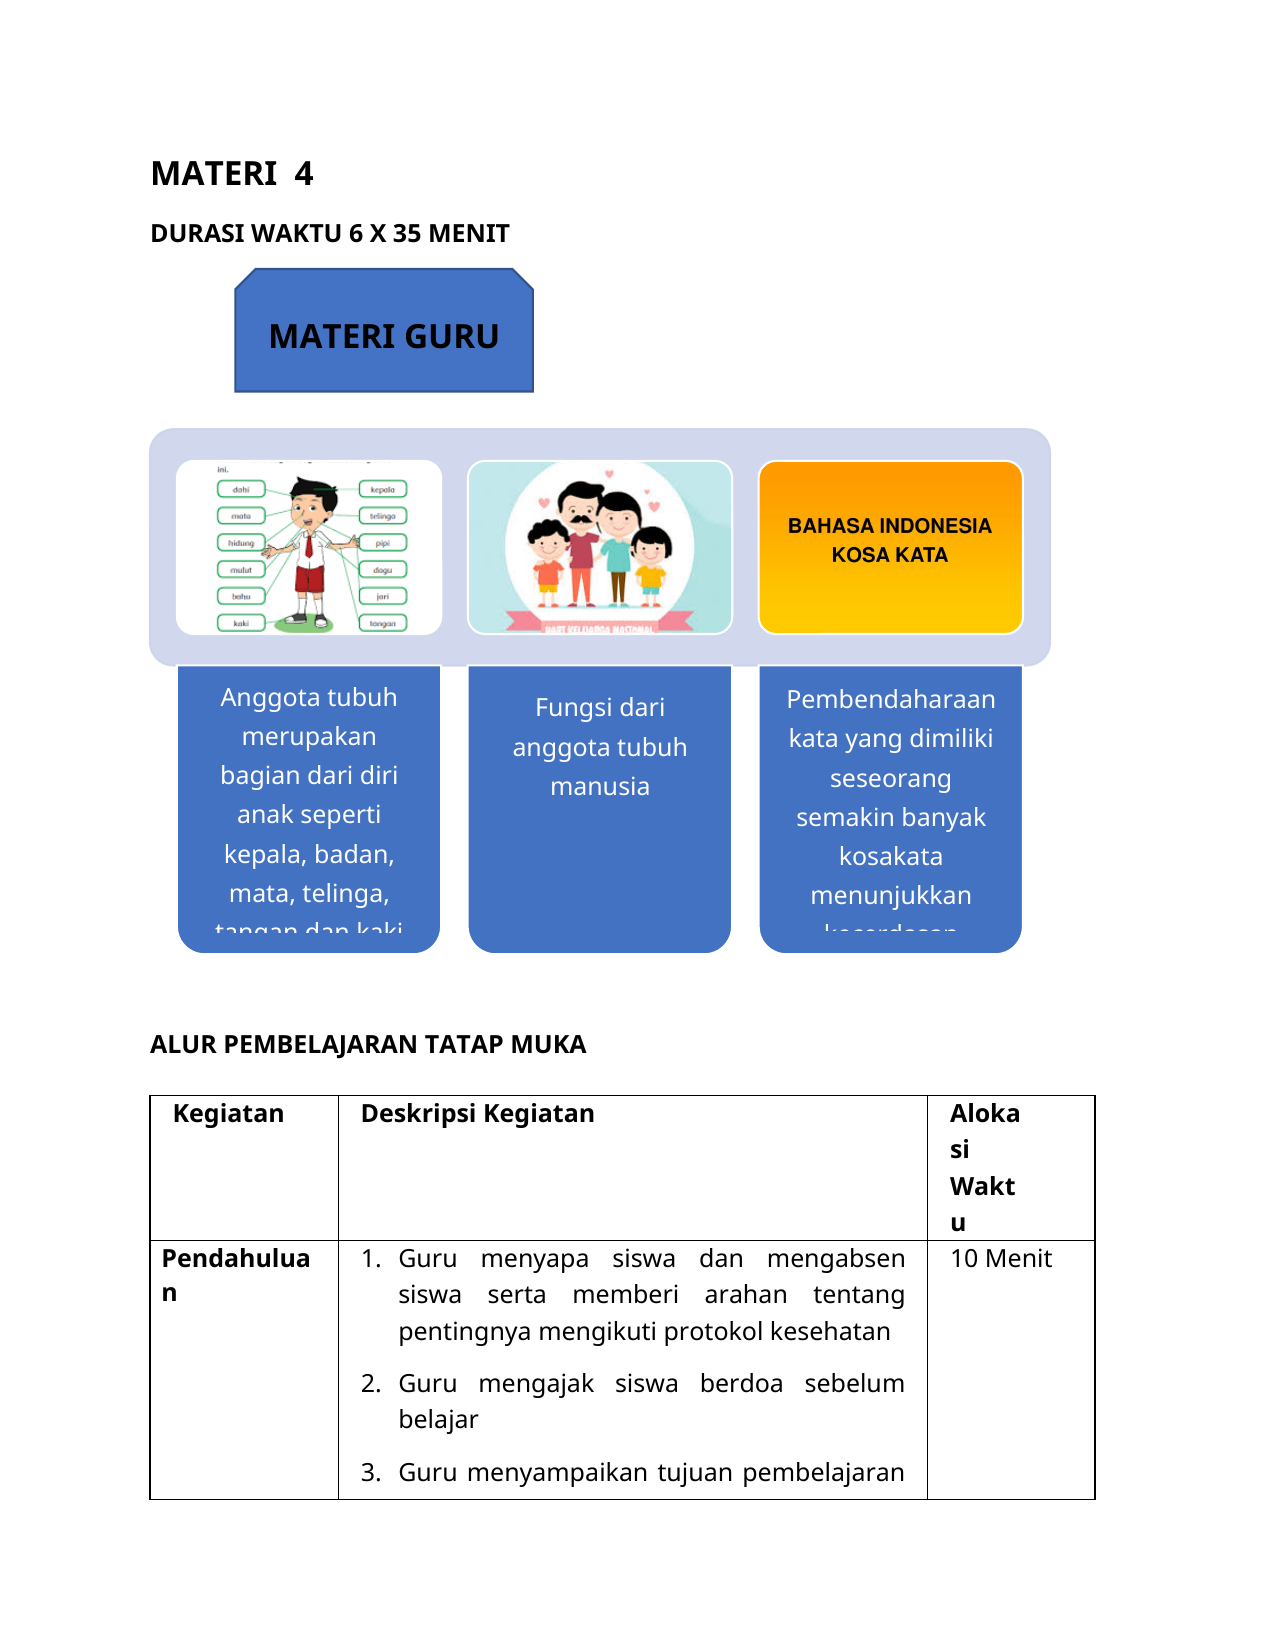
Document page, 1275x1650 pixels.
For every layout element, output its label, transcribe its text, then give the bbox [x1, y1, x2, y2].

picture [760, 462, 1021, 633]
table_cell Pendahuluan [151, 1241, 338, 1499]
picture [178, 462, 440, 633]
subtitle ALUR PEMBELAJARAN TATAP MUKA [150, 1027, 1125, 1061]
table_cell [339, 1241, 927, 1499]
table_header Kegiatan [151, 1096, 338, 1240]
text MATERI 4 [150, 150, 1125, 195]
table_header Deskripsi Kegiatan [339, 1096, 927, 1240]
text DURASI WAKTU 6 X 35 MENIT [150, 216, 1125, 250]
table_header Alokasi Waktu [928, 1096, 1094, 1240]
picture [469, 462, 731, 633]
table_cell 10 Menit [928, 1241, 1094, 1499]
